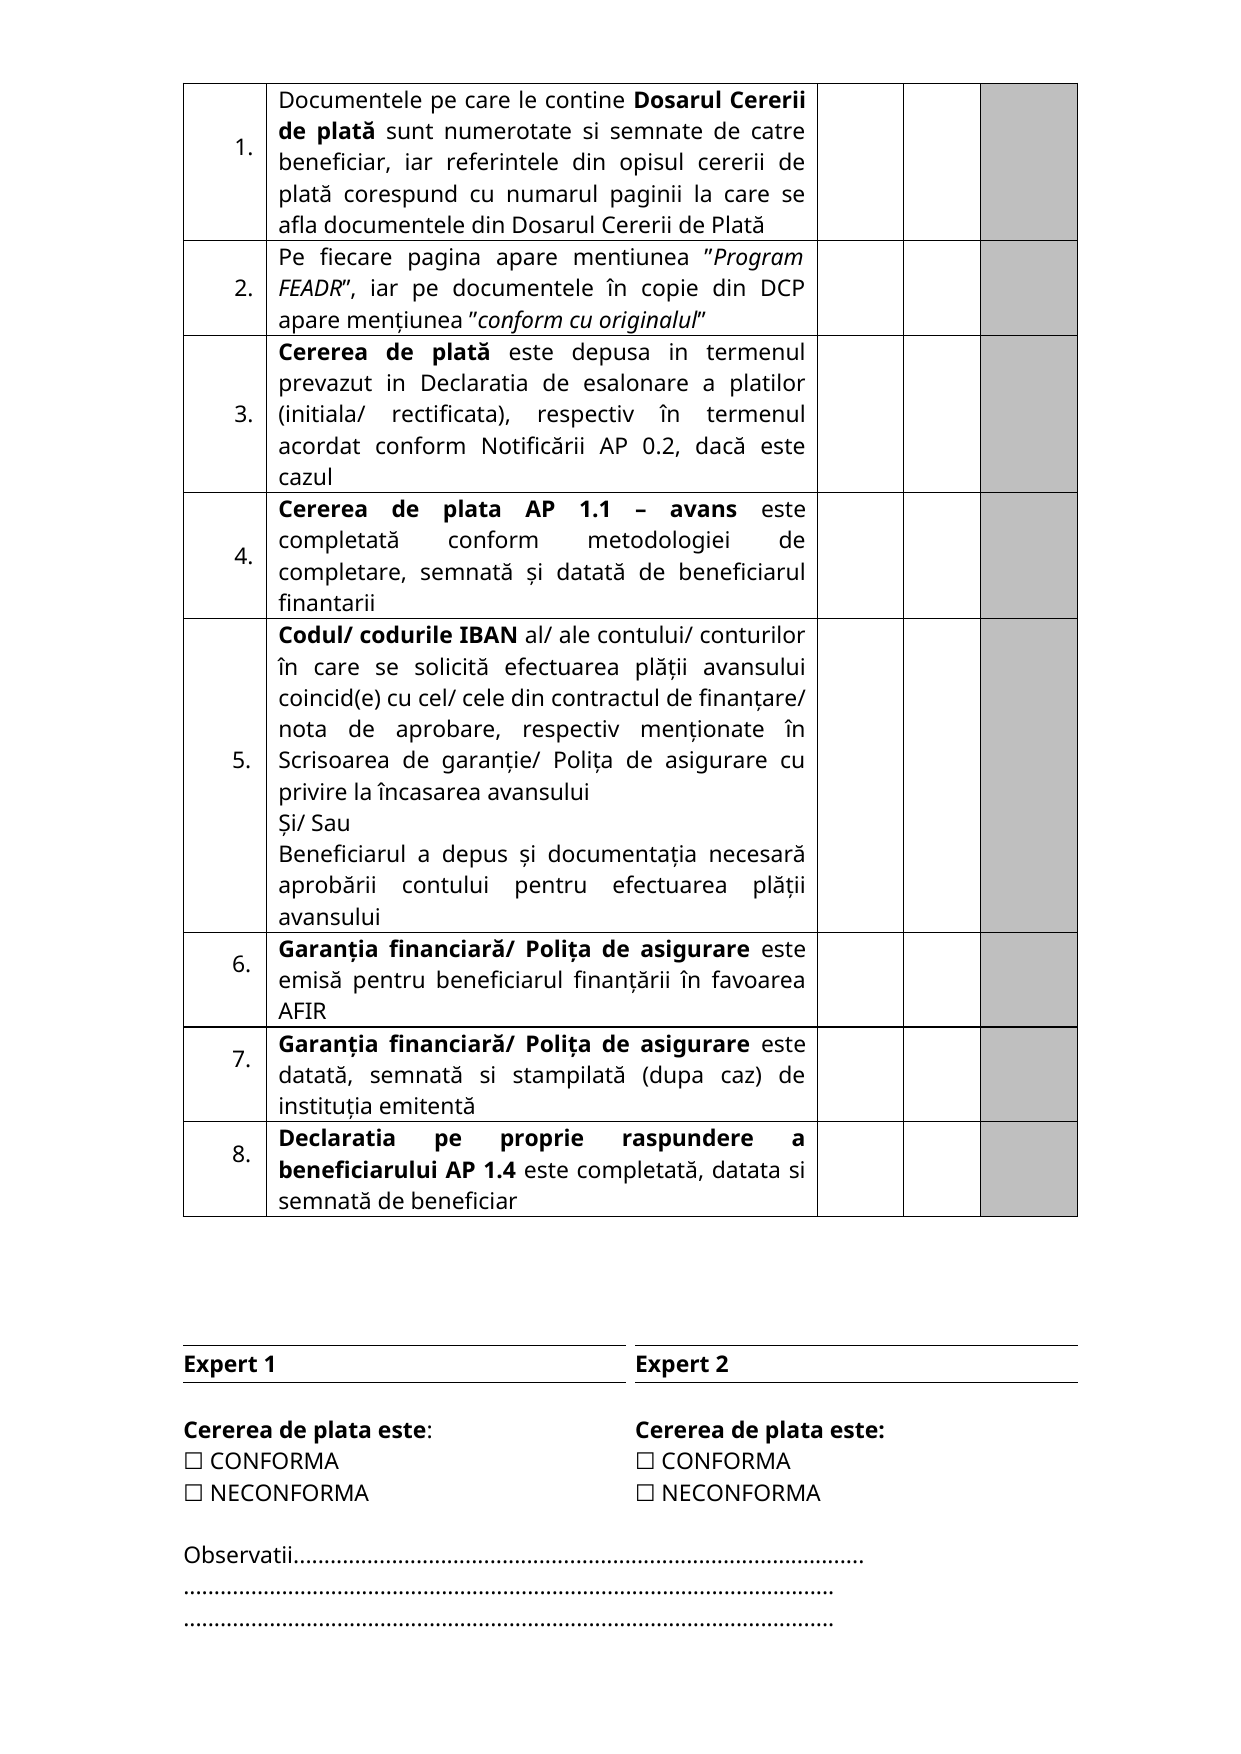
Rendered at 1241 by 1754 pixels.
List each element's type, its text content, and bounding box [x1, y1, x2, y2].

table_cell 4. [184, 493, 266, 618]
text Expert 1 [183, 1346, 626, 1382]
table_cell [818, 1028, 903, 1121]
table_cell Cererea de plată este depusa in termenul prevazut in Declaratia de esalonare a platilor (initiala/ rectificata), respectiv în termenul acordat conform Notificării AP 0.2, dacă este cazul [267, 336, 817, 492]
table_cell [184, 1122, 266, 1216]
table_cell [818, 619, 903, 932]
table_cell [981, 1028, 1077, 1121]
table_cell [818, 1122, 903, 1216]
table_cell [904, 1122, 980, 1216]
table_cell [904, 84, 980, 240]
table_cell [184, 933, 266, 1026]
text Cererea de plata este: [635, 1414, 1078, 1445]
table_cell Documentele pe care le contine Dosarul Cererii de plată sunt numerotate si semnate de catre beneficiar, iar referintele din opisul cererii de plată corespund cu numarul paginii la care se afla documentele din Dosarul Cererii de Plată [267, 84, 817, 240]
table_cell 3. [184, 336, 266, 492]
text Expert 2 [635, 1346, 1078, 1382]
table_cell [981, 493, 1077, 618]
table_cell [981, 84, 1077, 240]
table_cell Pe fiecare pagina apare mentiunea ”Program FEADR”, iar pe documentele în copie din DCP apare mențiunea ”conform cu originalul” [267, 241, 817, 335]
table_cell Declaratia pe proprie raspundere a beneficiarului AP 1.4 este completată, datata si semnată de beneficiar [267, 1122, 817, 1216]
table_cell Codul/ codurile IBAN al/ ale contului/ conturilor în care se solicită efectuarea plății avansului coincid(e) cu cel/ cele din contractul de finanțare/ nota de aprobare, respectiv menționate în Scrisoarea de garanție/ Polița de asigurare cu privire la încasarea avansului Și/ Sau Beneficiarul a depus și documentația necesară aprobării contului pentru efectuarea plății avansului [267, 619, 817, 932]
text ☐ NECONFORMA [635, 1476, 904, 1508]
table_cell [981, 241, 1077, 335]
table_cell [184, 1028, 266, 1121]
text Observatii............................................................................................. [183, 1539, 1078, 1570]
text .......................................................................................................... [183, 1601, 1078, 1633]
table_cell [818, 933, 903, 1026]
text ☐ CONFORMA [635, 1445, 1078, 1476]
table_cell [184, 619, 266, 932]
table_cell [904, 493, 980, 618]
table_cell [904, 241, 980, 335]
table_cell [904, 1028, 980, 1121]
table_cell [981, 933, 1077, 1026]
table_cell [904, 336, 980, 492]
text ☐ NECONFORMA [183, 1476, 626, 1508]
table_cell [818, 493, 903, 618]
table_cell [981, 336, 1077, 492]
table_cell [904, 619, 980, 932]
text ☐ CONFORMA [183, 1445, 626, 1476]
table_cell Cererea de plata AP 1.1 – avans este completată conform metodologiei de completare, semnată și datată de beneficiarul finantarii [267, 493, 817, 618]
table_cell [981, 1122, 1077, 1216]
table_cell [981, 619, 1077, 932]
table_cell [904, 933, 980, 1026]
text .......................................................................................................... [183, 1570, 1078, 1601]
table_cell 2. [184, 241, 266, 335]
text Cererea de plata este: [183, 1414, 626, 1445]
table_cell 1. [184, 84, 266, 240]
table_cell [818, 241, 903, 335]
table_cell Garanția financiară/ Polița de asigurare este emisă pentru beneficiarul finanțării în favoarea AFIR [267, 933, 817, 1026]
table_cell [818, 84, 903, 240]
table_cell [818, 336, 903, 492]
table_cell Garanția financiară/ Polița de asigurare este datată, semnată si stampilată (dupa caz) de instituția emitentă [267, 1028, 817, 1121]
